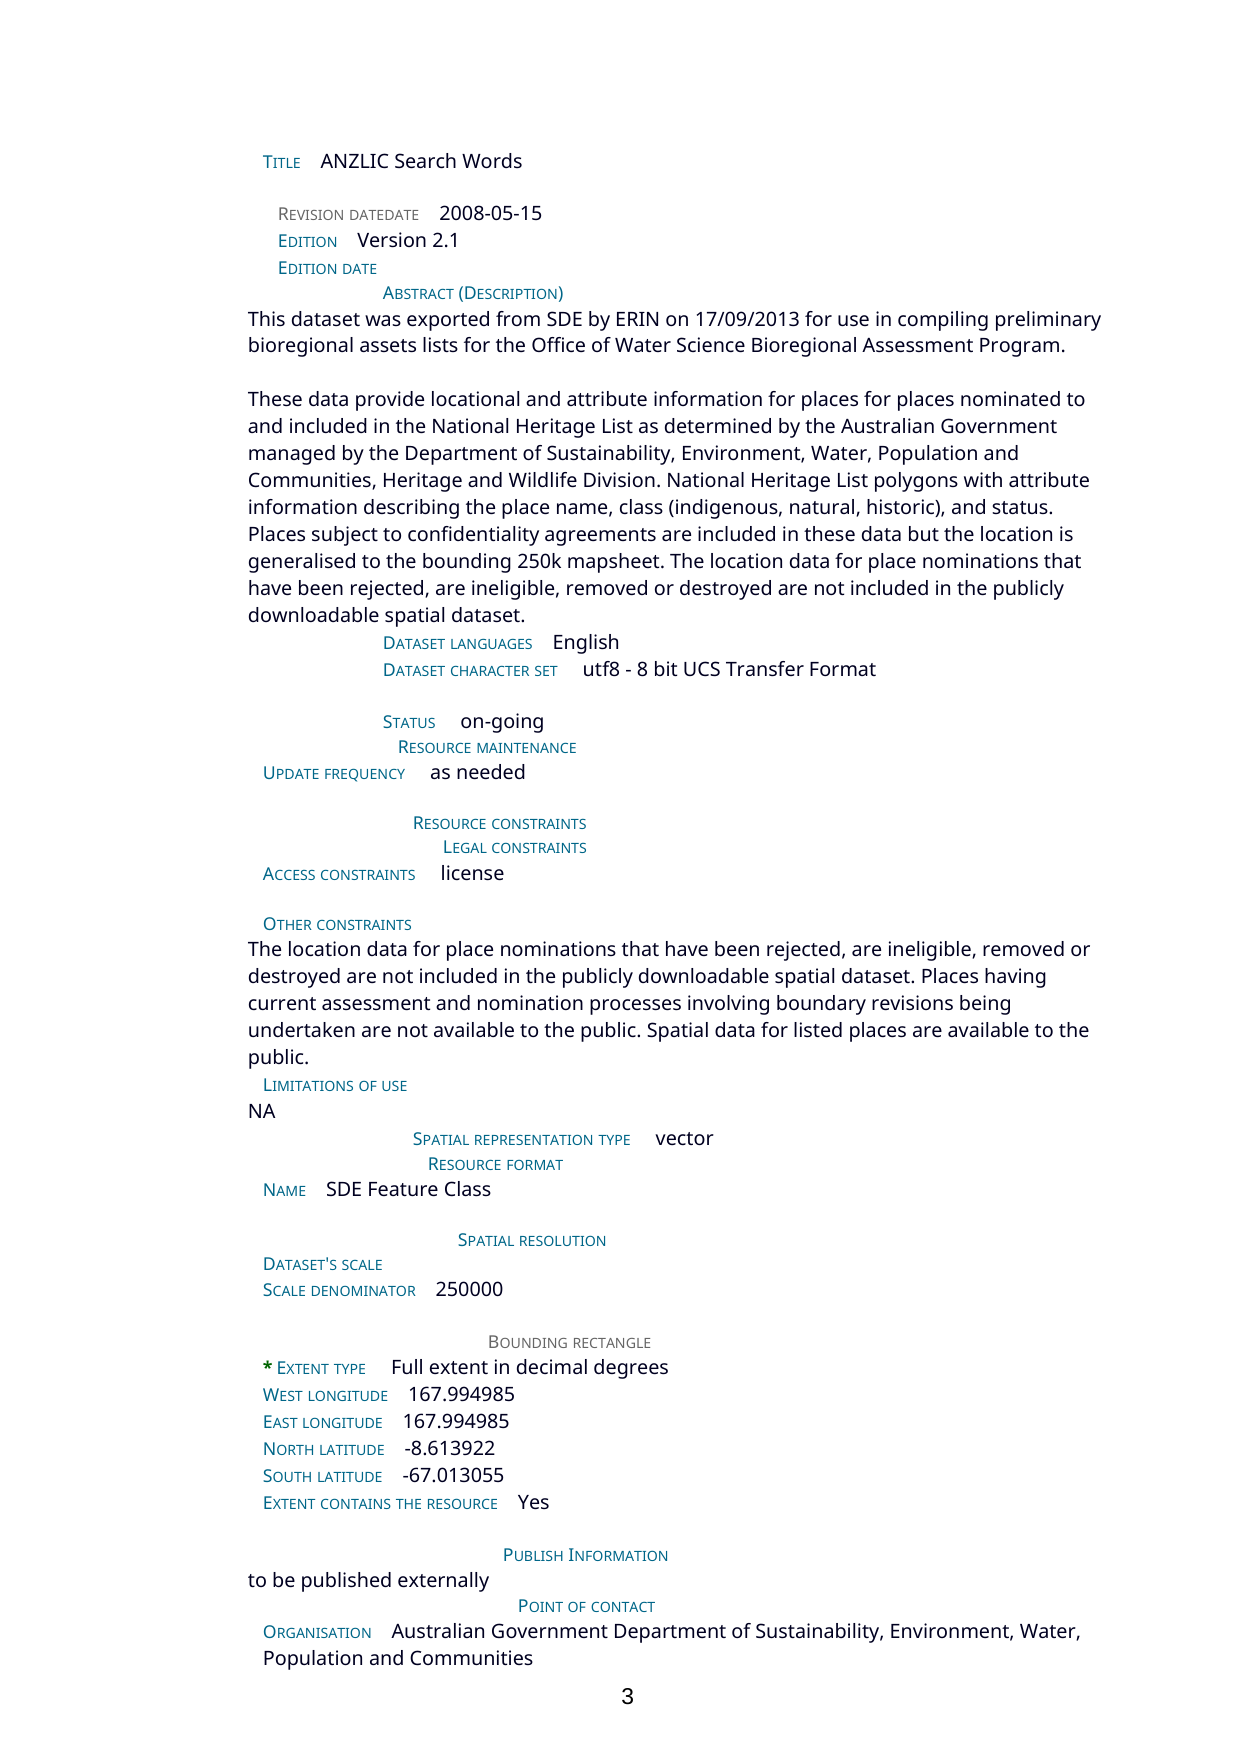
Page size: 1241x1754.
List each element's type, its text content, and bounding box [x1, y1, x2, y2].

text Resource constraints [413, 811, 1107, 835]
text Edition Version 2.1 [278, 227, 1107, 254]
text Legal constraints [443, 835, 1107, 859]
text Scale denominator 250000 [263, 1275, 1107, 1302]
text Resource maintenance [398, 734, 1107, 759]
text North latitude -8.613922 [263, 1434, 1107, 1461]
text Title ANZLIC Search Words [263, 148, 1107, 175]
text Point of contact [518, 1593, 1107, 1618]
text Publish Information [503, 1542, 1107, 1567]
text Dataset character set utf8 - 8 bit UCS Transfer Format [383, 656, 1107, 682]
text Bounding rectangle [488, 1329, 1107, 1353]
text Dataset's scale [263, 1251, 1107, 1275]
text * Extent type Full extent in decimal degrees [263, 1353, 1107, 1381]
text Edition date [278, 254, 1107, 281]
text Update frequency as needed [263, 759, 1107, 786]
text South latitude -67.013055 [263, 1461, 1107, 1488]
text NA [248, 1097, 1107, 1124]
text Access constraints license [263, 859, 1107, 886]
text Dataset languages English [383, 628, 1107, 656]
text to be published externally [248, 1567, 1107, 1593]
text Extent contains the resource Yes [263, 1488, 1107, 1515]
text Other constraints [263, 911, 1107, 935]
text Organisation Australian Government Department of Sustainability, Environment, Water, Population and Communities [263, 1618, 1107, 1672]
text Revision datedate 2008-05-15 [278, 200, 1107, 227]
text These data provide locational and attribute information for places for places nominated to and included in the National Heritage List as determined by the Australian Government managed by the Department of Sustainability, Environment, Water, Population and Communities, Heritage and Wildlife Division. National Heritage List polygons with attribute information describing the place name, class (indigenous, natural, historic), and status. Places subject to confidentiality agreements are included in these data but the location is generalised to the bounding 250k mapsheet. The location data for place nominations that have been rejected, are ineligible, removed or destroyed are not included in the publicly downloadable spatial dataset. [248, 386, 1107, 628]
text Name SDE Feature Class [263, 1175, 1107, 1202]
text Limitations of use [263, 1070, 1107, 1097]
text The location data for place nominations that have been rejected, are ineligible, removed or destroyed are not included in the publicly downloadable spatial dataset. Places having current assessment and nomination processes involving boundary revisions being undertaken are not available to the public. Spatial data for listed places are available to the public. [248, 935, 1107, 1070]
text East longitude 167.994985 [263, 1407, 1107, 1434]
text West longitude 167.994985 [263, 1381, 1107, 1407]
text This dataset was exported from SDE by ERIN on 17/09/2013 for use in compiling preliminary bioregional assets lists for the Office of Water Science Bioregional Assessment Program. [248, 305, 1107, 359]
text Status on-going [383, 707, 1107, 734]
text Spatial representation type vector [413, 1124, 1107, 1151]
text Spatial resolution [458, 1227, 1107, 1251]
text Abstract (Description) [383, 281, 1107, 305]
text Resource format [428, 1151, 1107, 1175]
